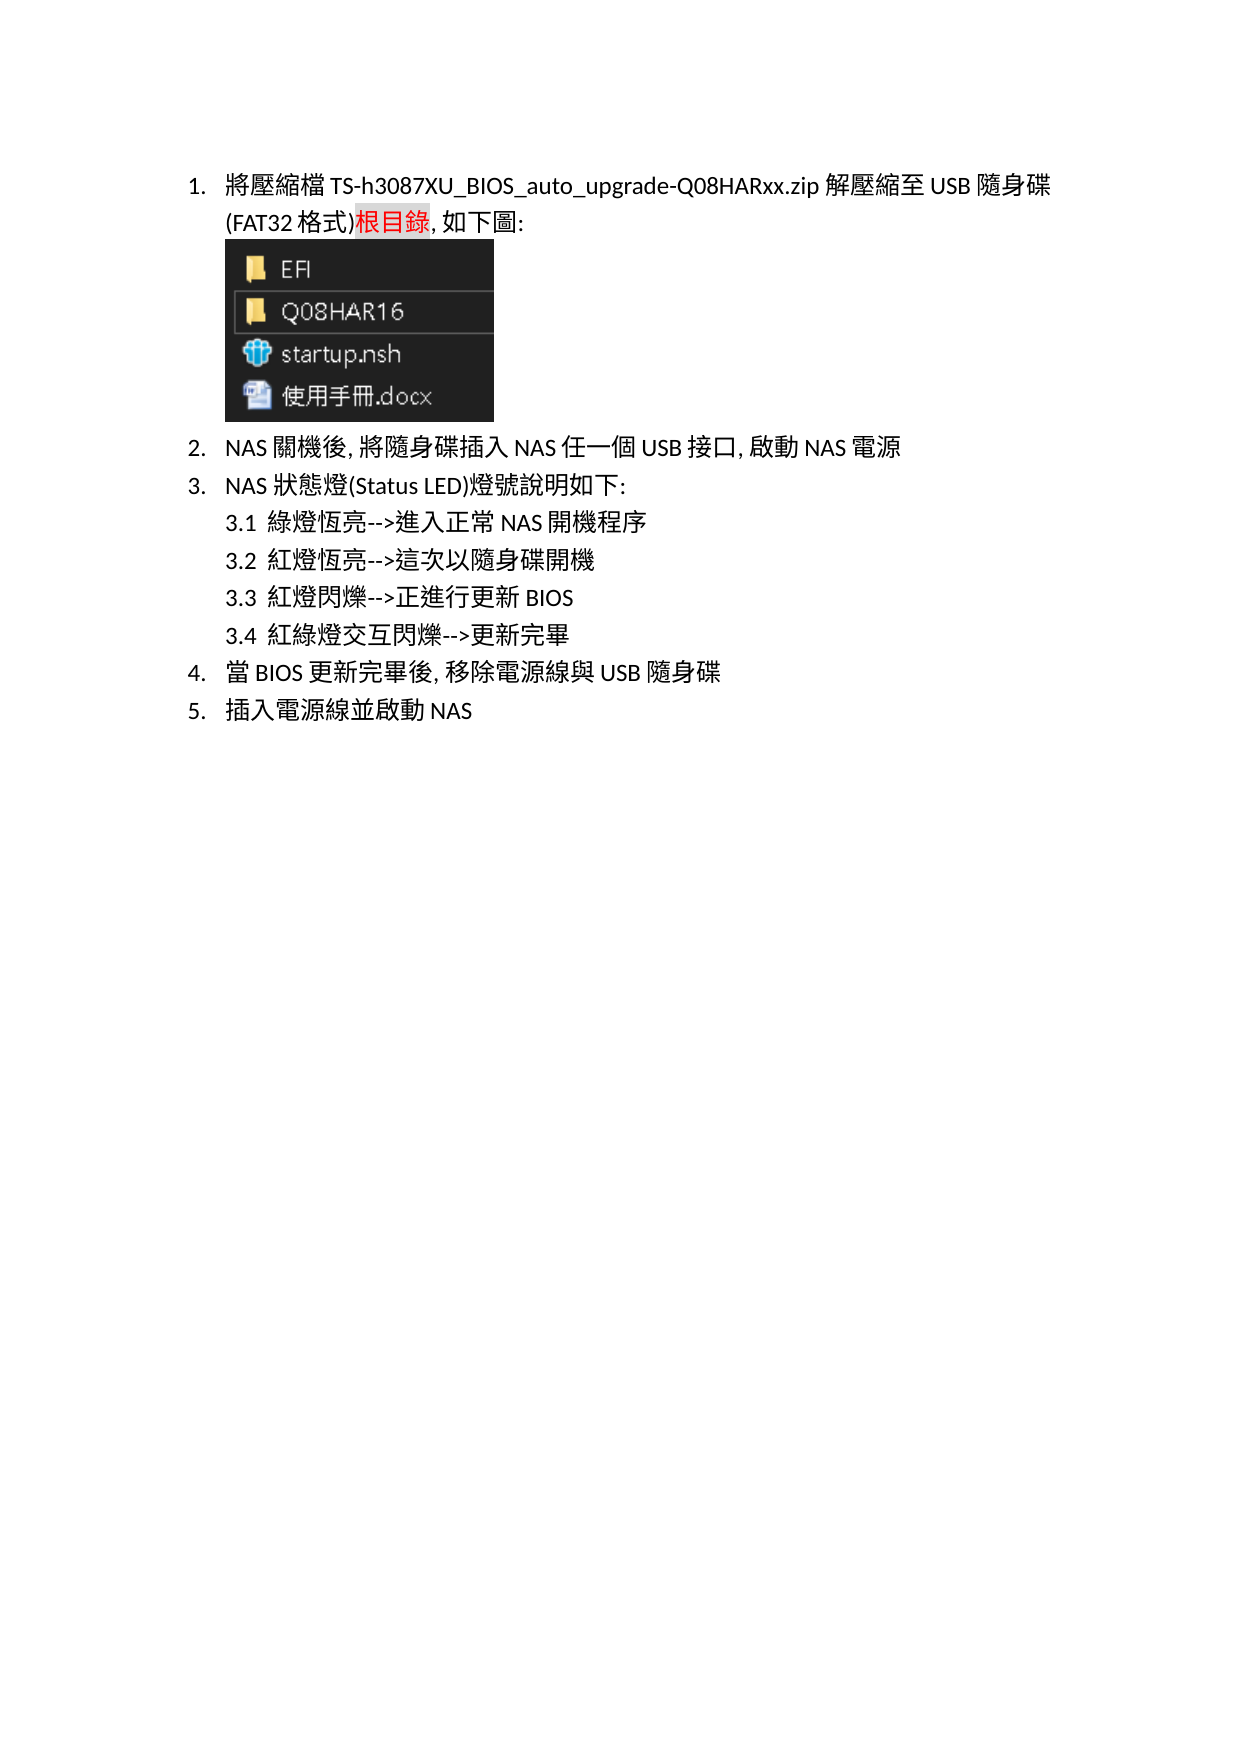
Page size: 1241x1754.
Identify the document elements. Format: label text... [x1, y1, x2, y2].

list 將壓縮檔TS-h3087XU_BIOS_auto_upgrade-Q08HARxx.zip解壓縮至USB隨身碟(FAT32格式)根目錄, 如下圖: [187, 164, 1053, 239]
list 紅燈閃爍-->正進行更新BIOS [225, 577, 1053, 614]
list NAS 狀態燈(Status LED)燈號說明如下: [187, 464, 1053, 502]
list 插入電源線並啟動NAS [187, 689, 1053, 727]
list 當BIOS更新完畢後, 移除電源線與USB隨身碟 [187, 652, 1053, 689]
picture [225, 239, 494, 422]
list 紅綠燈交互閃爍-->更新完畢 [225, 614, 1053, 652]
list NAS關機後, 將隨身碟插入NAS任一個USB接口, 啟動NAS電源 [187, 427, 1053, 464]
list 綠燈恆亮-->進入正常NAS開機程序 [225, 502, 1053, 539]
list 紅燈恆亮-->這次以隨身碟開機 [225, 539, 1053, 577]
